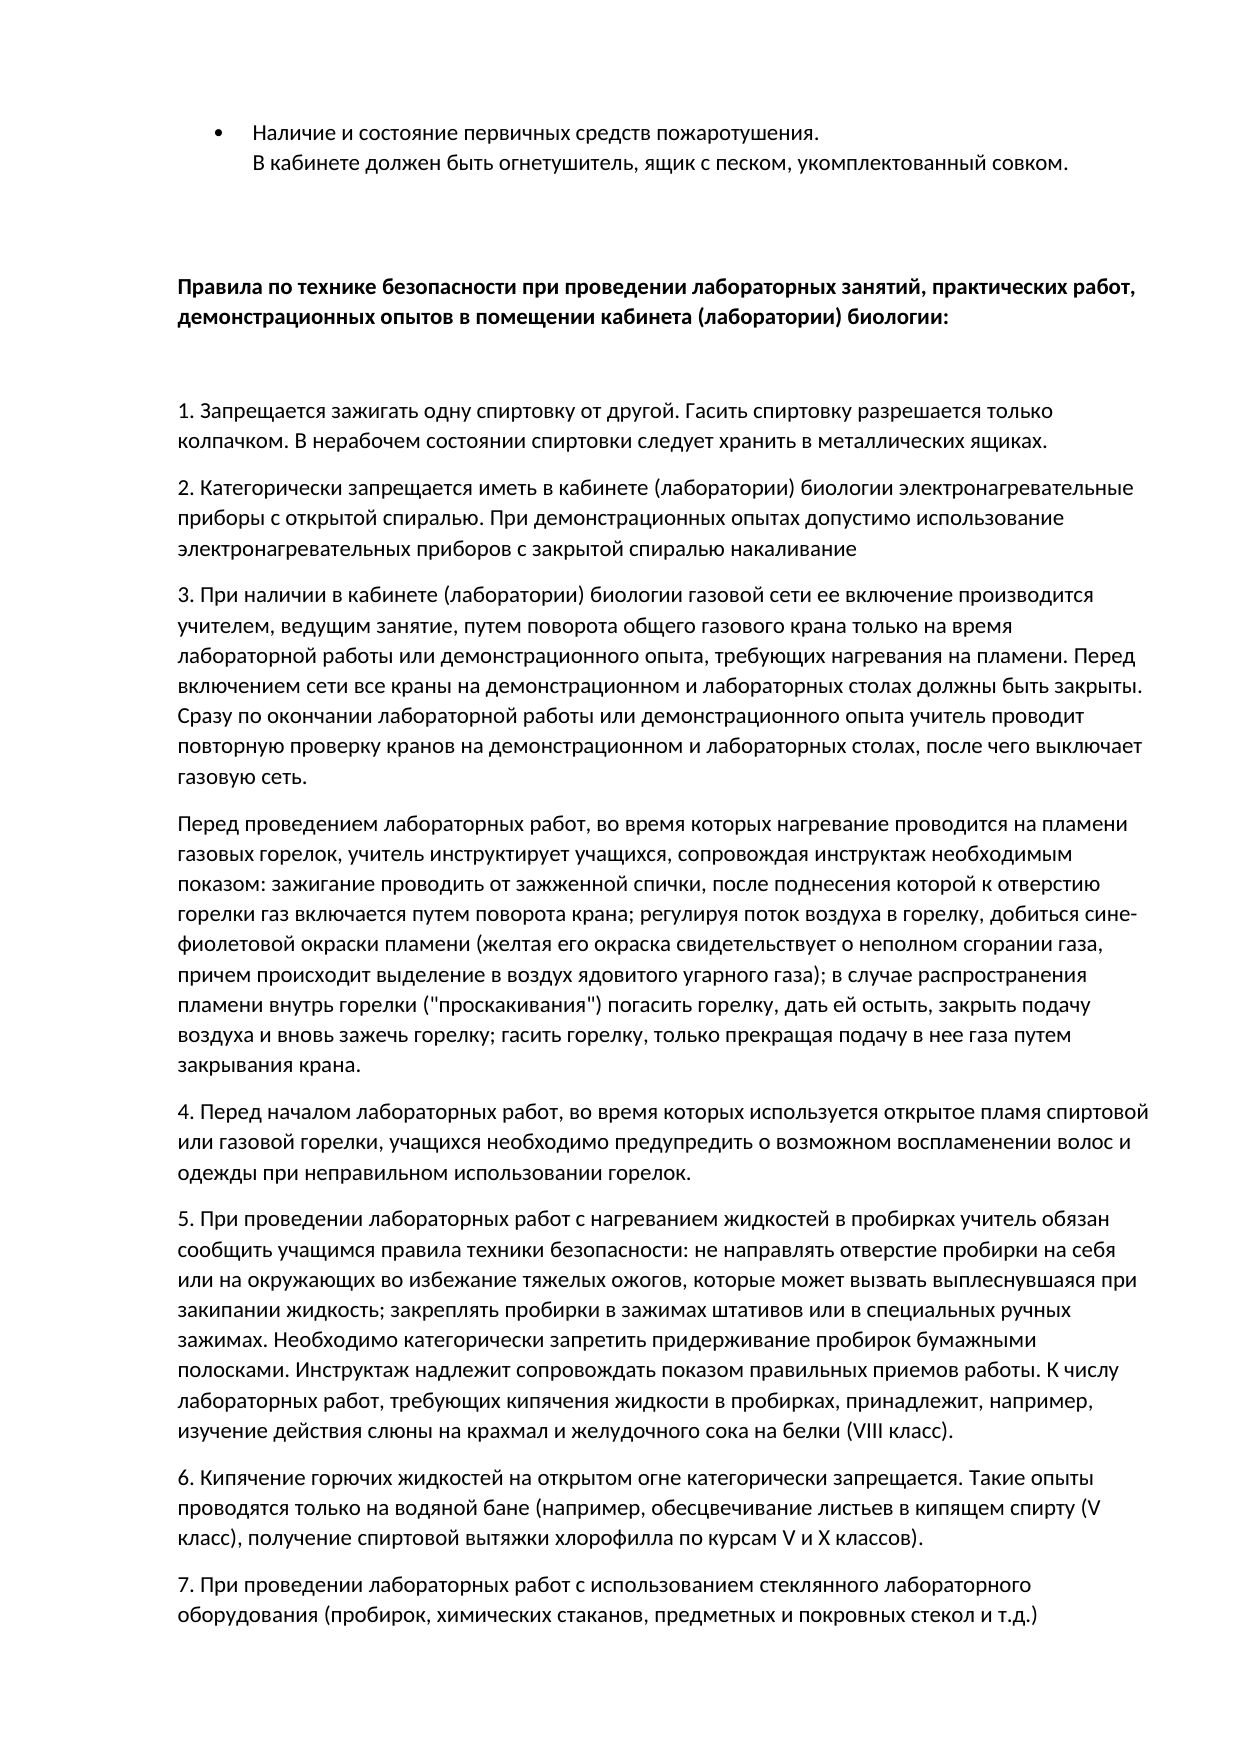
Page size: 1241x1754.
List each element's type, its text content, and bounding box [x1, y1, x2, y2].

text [177, 1570, 1152, 1628]
list Наличие и состояние первичных средств пожаротушения. В кабинете должен быть огнетушитель, ящик с песком, укомплектованный совком. [215, 118, 1152, 176]
text Правила по технике безопасности при проведении лабораторных занятий, практических работ, демонстрационных опытов в помещении кабинета (лаборатории) биологии: [177, 272, 1152, 331]
text Перед проведением лабораторных работ, во время которых нагревание проводится на пламени газовых горелок, учитель инструктирует учащихся, сопровождая инструктаж необходимым показом: зажигание проводить от зажженной спички, после поднесения которой к отверстию горелки газ включается путем поворота крана; регулируя поток воздуха в горелку, добиться сине-фиолетовой окраски пламени (желтая его окраска свидетельствует о неполном сгорании газа, причем происходит выделение в воздух ядовитого угарного газа); в случае распространения пламени внутрь горелки ("проскакивания") погасить горелку, дать ей остыть, закрыть подачу воздуха и вновь зажечь горелку; гасить горелку, только прекращая подачу в нее газа путем закрывания крана. [177, 809, 1152, 1078]
text 4. Перед началом лабораторных работ, во время которых используется открытое пламя спиртовой или газовой горелки, учащихся необходимо предупредить о возможном воспламенении волос и одежды при неправильном использовании горелок. [177, 1097, 1152, 1186]
text 3. При наличии в кабинете (лаборатории) биологии газовой сети ее включение производится учителем, ведущим занятие, путем поворота общего газового крана только на время лабораторной работы или демонстрационного опыта, требующих нагревания на пламени. Перед включением сети все краны на демонстрационном и лабораторных столах должны быть закрыты. Сразу по окончании лабораторной работы или демонстрационного опыта учитель проводит повторную проверку кранов на демонстрационном и лабораторных столах, после чего выключает газовую сеть. [177, 581, 1152, 790]
text 5. При проведении лабораторных работ с нагреванием жидкостей в пробирках учитель обязан сообщить учащимся правила техники безопасности: не направлять отверстие пробирки на себя или на окружающих во избежание тяжелых ожогов, которые может вызвать выплеснувшаяся при закипании жидкость; закреплять пробирки в зажимах штативов или в специальных ручных зажимах. Необходимо категорически запретить придерживание пробирок бумажными полосками. Инструктаж надлежит сопровождать показом правильных приемов работы. К числу лабораторных работ, требующих кипячения жидкости в пробирках, принадлежит, например, изучение действия слюны на крахмал и желудочного сока на белки (VIII класс). [177, 1204, 1152, 1444]
text 6. Кипячение горючих жидкостей на открытом огне категорически запрещается. Такие опыты проводятся только на водяной бане (например, обесцвечивание листьев в кипящем спирту (V класс), получение спиртовой вытяжки хлорофилла по курсам V и X классов). [177, 1463, 1152, 1551]
text 2. Категорически запрещается иметь в кабинете (лаборатории) биологии электронагревательные приборы с открытой спиралью. При демонстрационных опытах допустимо использование электронагревательных приборов с закрытой спиралью накаливание [177, 473, 1152, 562]
text 1. Запрещается зажигать одну спиртовку от другой. Гасить спиртовку разрешается только колпачком. В нерабочем состоянии спиртовки следует хранить в металлических ящиках. [177, 396, 1152, 454]
